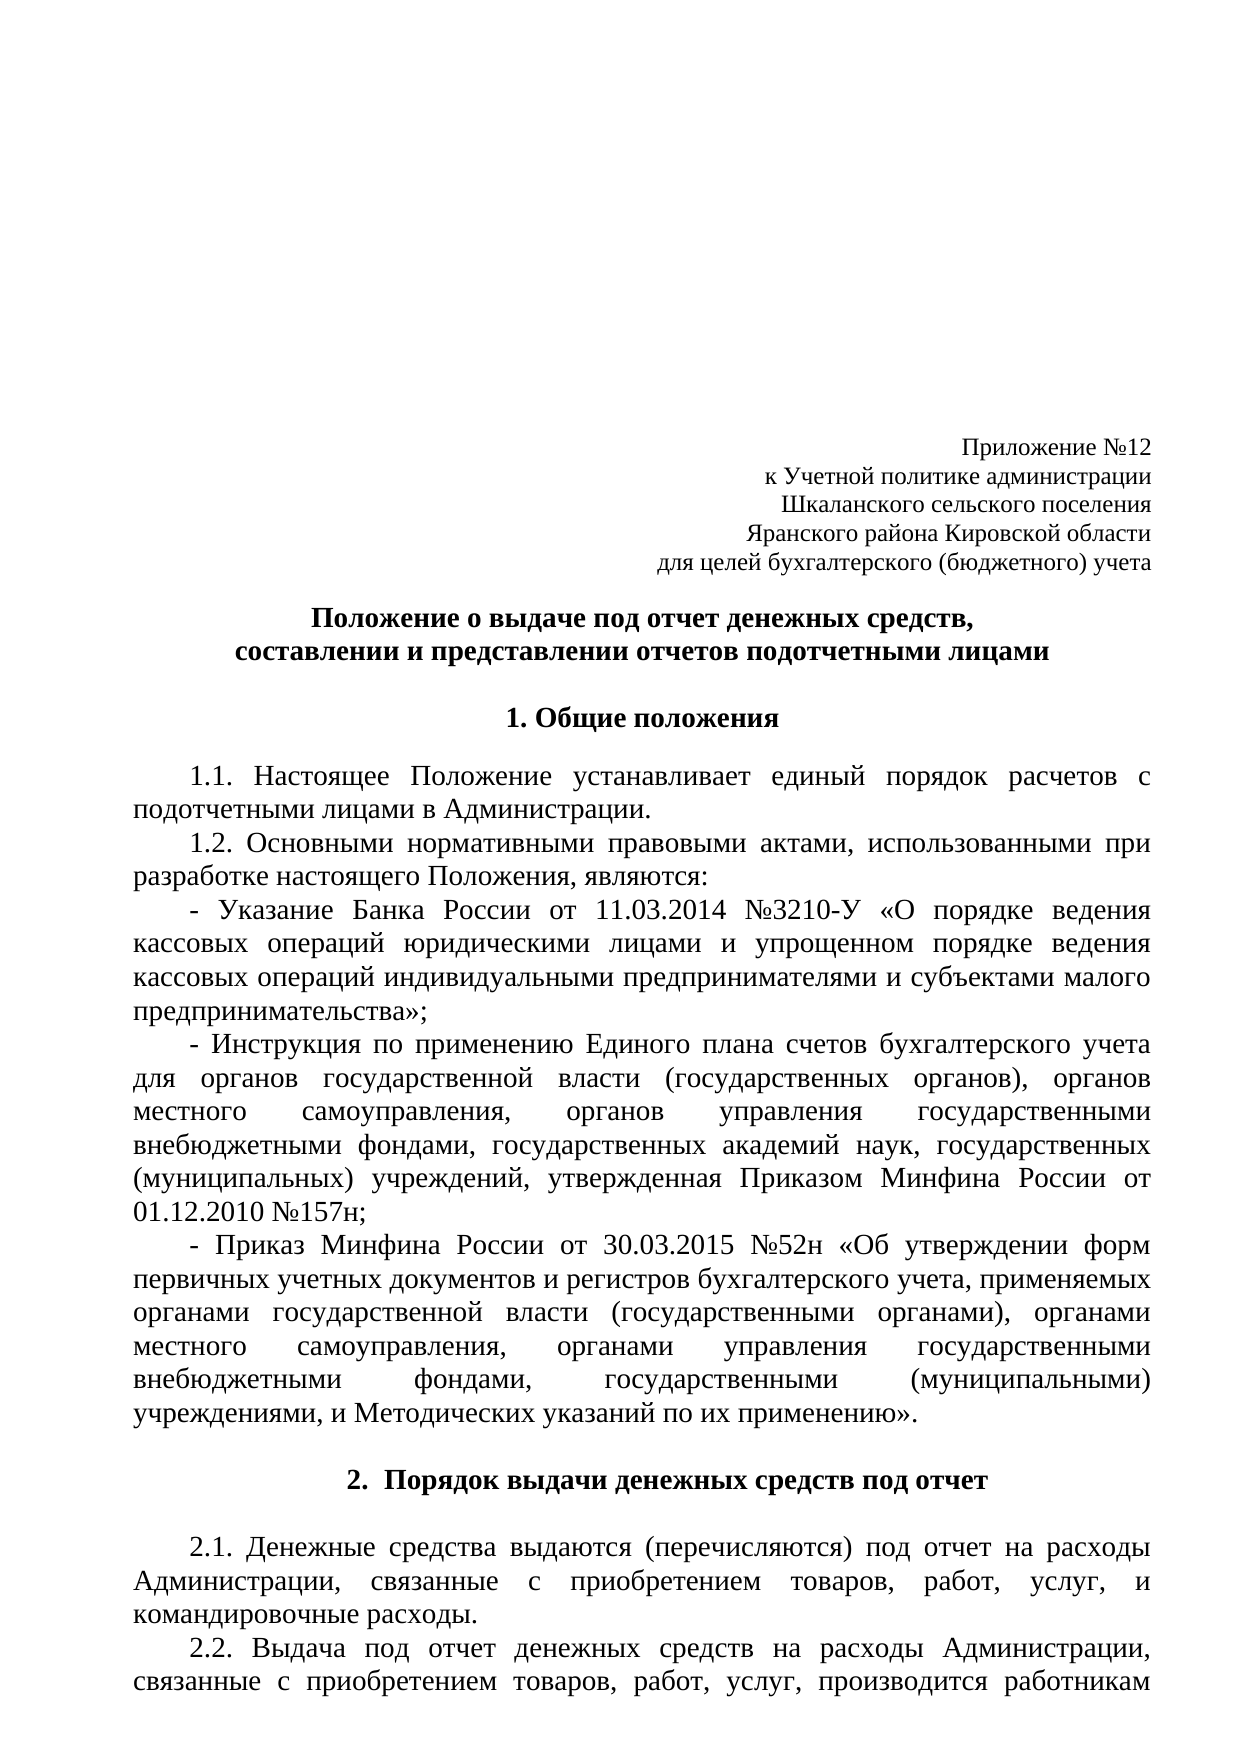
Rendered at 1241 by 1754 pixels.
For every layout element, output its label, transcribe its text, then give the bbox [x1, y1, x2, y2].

text составлении и представлении отчетов подотчетными лицами [133, 633, 1152, 667]
text 1. Общие положения [133, 700, 1152, 734]
text 2.1. Денежные средства выдаются (перечисляются) под отчет на расходы Администрации, связанные с приобретением товаров, работ, услуг, и командировочные расходы. [133, 1529, 1152, 1630]
text Положение о выдаче под отчет денежных средств, [133, 600, 1152, 633]
text Шкаланского сельского поселения [133, 489, 1152, 518]
text 1.2. Основными нормативными правовыми актами, использованными при разработке настоящего Положения, являются: [133, 825, 1152, 892]
text - Приказ Минфина России от 30.03.2015 №52н «Об утверждении форм первичных учетных документов и регистров бухгалтерского учета, применяемых органами государственной власти (государственными органами), органами местного самоуправления, органами управления государственными внебюджетными фондами, государственными (муниципальными) учреждениями, и Методических указаний по их применению». [133, 1227, 1152, 1429]
text для целей бухгалтерского (бюджетного) учета [133, 547, 1152, 576]
text Яранского района Кировской области [133, 518, 1152, 547]
text - Инструкция по применению Единого плана счетов бухгалтерского учета для органов государственной власти (государственных органов), органов местного самоуправления, органов управления государственными внебюджетными фондами, государственных академий наук, государственных (муниципальных) учреждений, утвержденная Приказом Минфина России от 01.12.2010 №157н; [133, 1026, 1152, 1227]
text - Указание Банка России от 11.03.2014 №3210-У «О порядке ведения кассовых операций юридическими лицами и упрощенном порядке ведения кассовых операций индивидуальными предпринимателями и субъектами малого предпринимательства»; [133, 892, 1152, 1026]
text Приложение №12 [133, 432, 1152, 461]
text 1.1. Настоящее Положение устанавливает единый порядок расчетов с подотчетными лицами в Администрации. [133, 758, 1152, 825]
text к Учетной политике администрации [133, 461, 1152, 489]
list Порядок выдачи денежных средств под отчет [183, 1462, 1152, 1496]
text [133, 1630, 1152, 1697]
